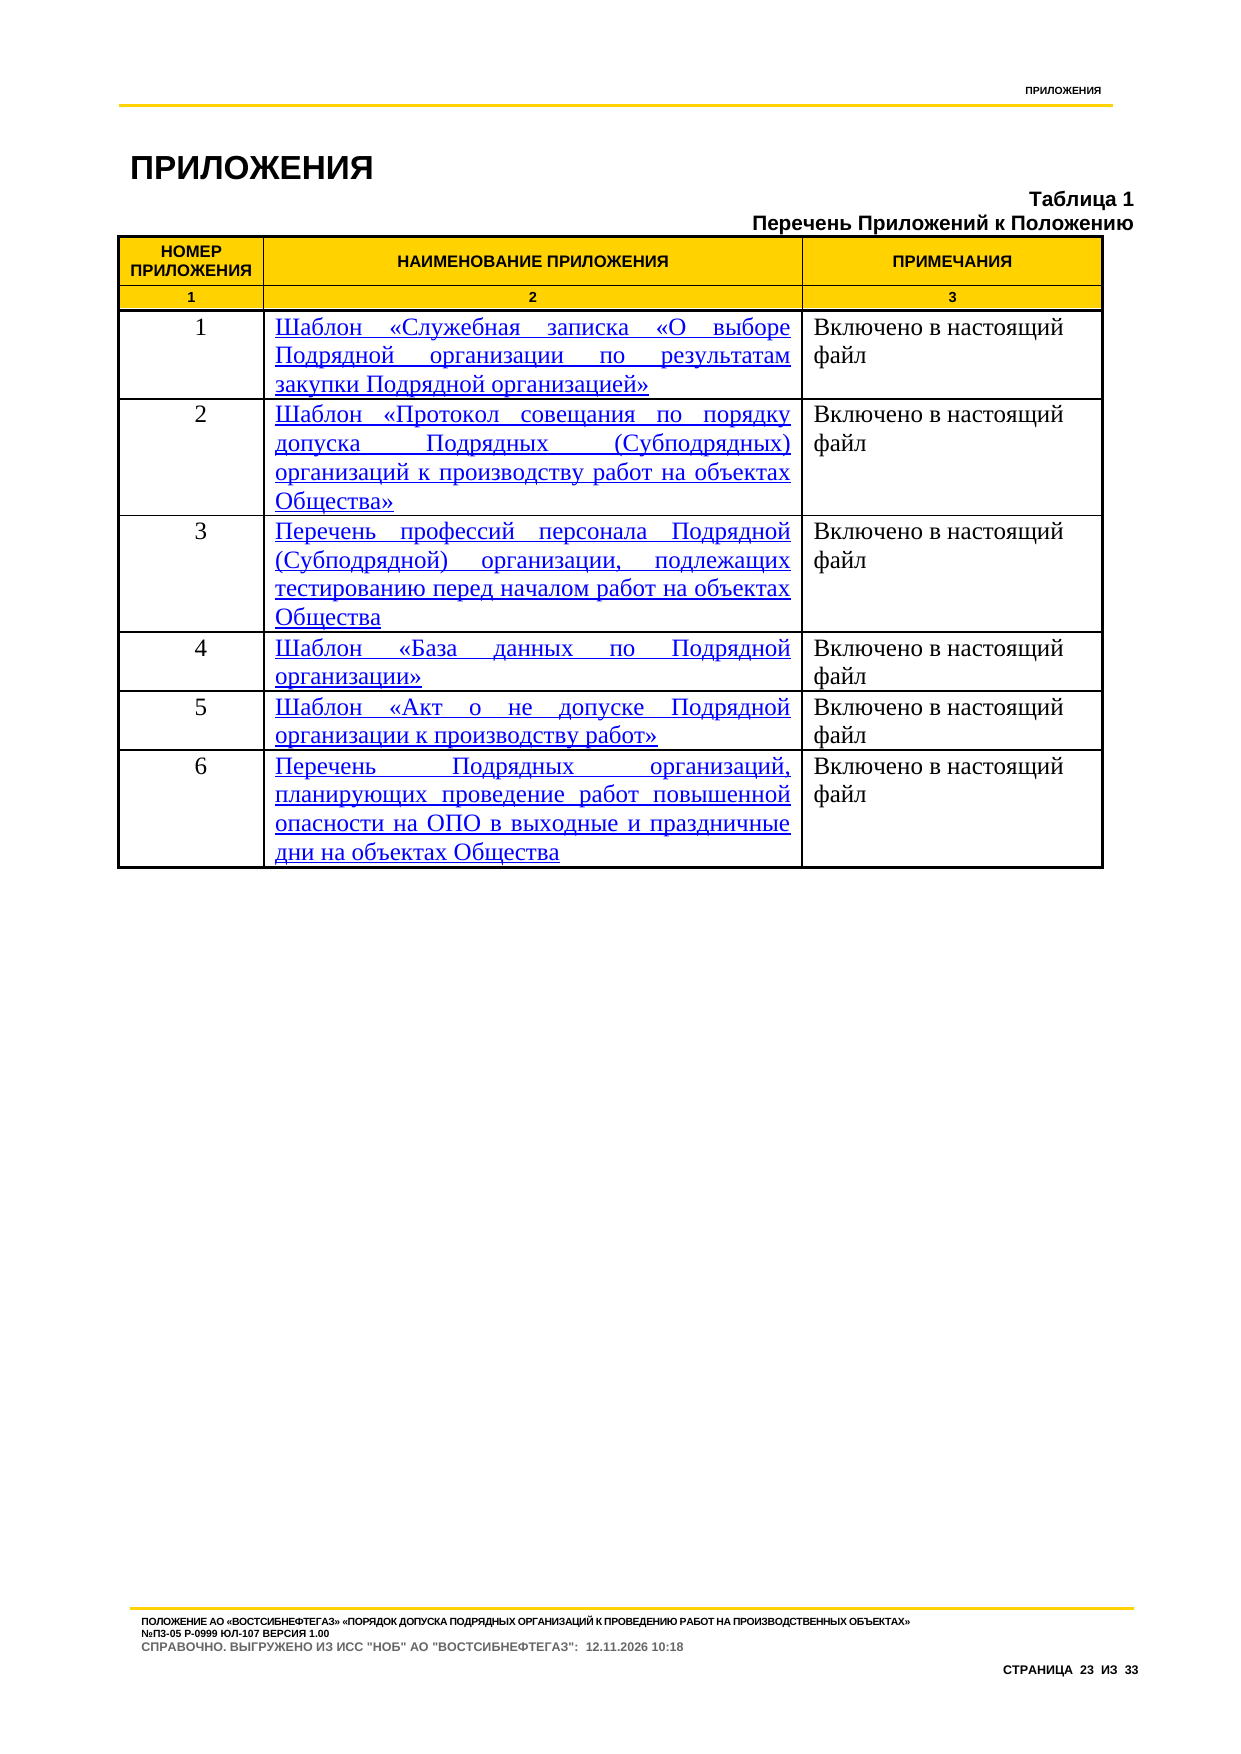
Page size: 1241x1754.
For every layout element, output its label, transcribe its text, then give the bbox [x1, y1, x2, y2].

table_cell Шаблон «Служебная записка «О выборе Подрядной организации по результатам закупки Подрядной организацией» [265, 312, 801, 398]
table_cell 3 [803, 286, 1101, 308]
subtitle ПРИЛОЖЕНИЯ [130, 148, 1134, 187]
table_cell Включено в настоящий файл [803, 516, 1101, 631]
table_cell Включено в настоящий файл [803, 400, 1101, 514]
table_cell Включено в настоящий файл [803, 751, 1101, 866]
table_cell Включено в настоящий файл [803, 312, 1101, 398]
table_cell Шаблон «Акт о не допуске Подрядной организации к производству работ» [265, 692, 801, 749]
table_cell Включено в настоящий файл [803, 692, 1101, 749]
table_cell Шаблон «Протокол совещания по порядку допуска Подрядных (Субподрядных) организаций к производству работ на объектах Общества» [265, 400, 801, 514]
table_header НАИМЕНОВАНИЕ ПРИЛОЖЕНИЯ [264, 238, 802, 285]
table_cell 2 [120, 400, 263, 514]
table_cell 5 [120, 692, 263, 749]
table_cell Перечень Подрядных организаций, планирующих проведение работ повышенной опасности на ОПО в выходные и праздничные дни на объектах Общества [265, 751, 801, 866]
table_cell 3 [120, 516, 263, 631]
table_cell 1 [120, 312, 263, 398]
text Таблица 1 [130, 187, 1134, 211]
table_header ПРИМЕЧАНИЯ [803, 238, 1101, 285]
table_cell 4 [120, 633, 263, 690]
table_cell 2 [264, 286, 802, 308]
table_header НОМЕР ПРИЛОЖЕНИЯ [120, 238, 263, 285]
table_cell Шаблон «База данных по Подрядной организации» [265, 633, 801, 690]
table_cell 6 [120, 751, 263, 866]
text Перечень Приложений к Положению [130, 211, 1134, 235]
table_cell Включено в настоящий файл [803, 633, 1101, 690]
table_cell Перечень профессий персонала Подрядной (Субподрядной) организации, подлежащих тестированию перед началом работ на объектах Общества [265, 516, 801, 631]
table_cell 1 [120, 286, 263, 308]
